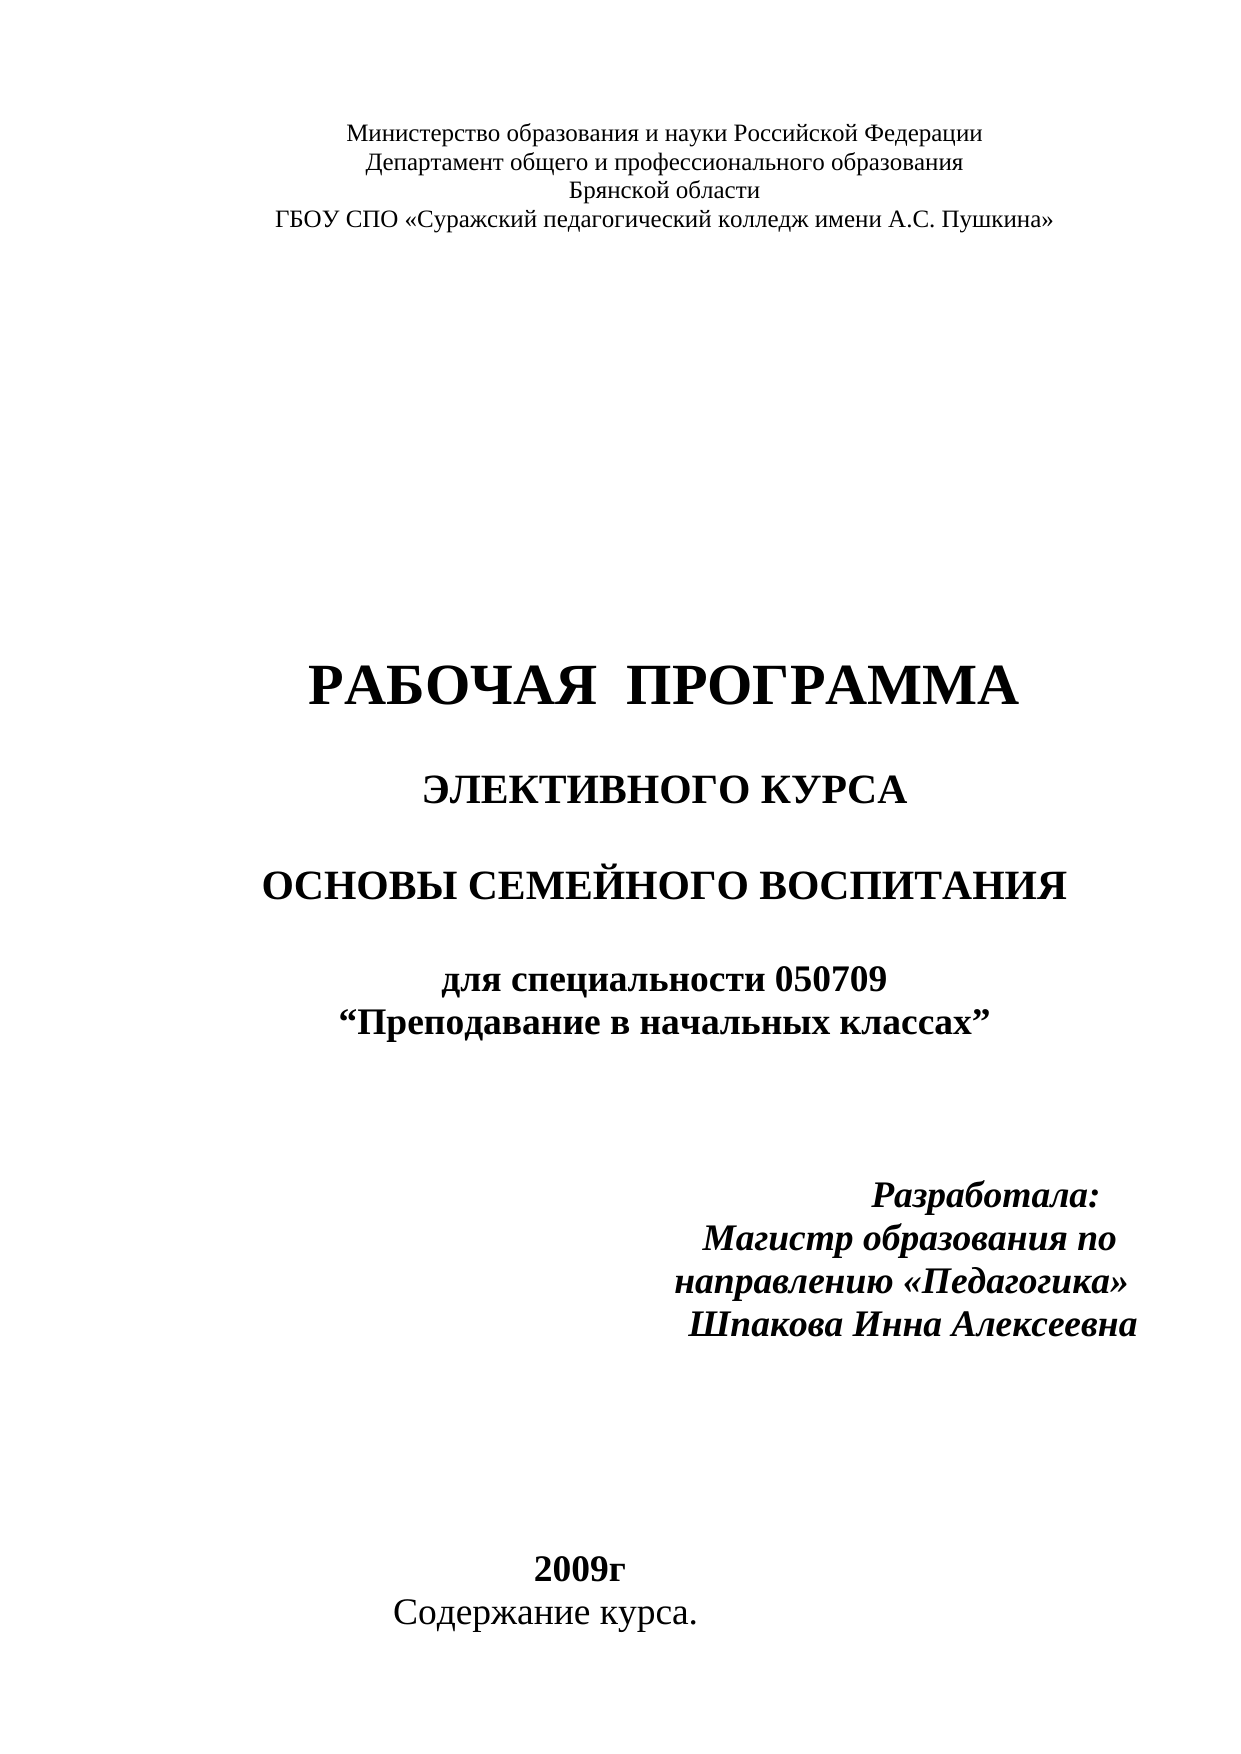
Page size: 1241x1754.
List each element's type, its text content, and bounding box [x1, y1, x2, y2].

text Разработала: [177, 1172, 1152, 1215]
text направлению «Педагогика» [177, 1258, 1152, 1302]
text 2009г [177, 1546, 1152, 1589]
text Магистр образования по [177, 1215, 1152, 1258]
text Шпакова Инна Алексеевна [177, 1302, 1152, 1345]
text для специальности 050709 [177, 957, 1152, 1000]
text ГБОУ СПО «Суражский педагогический колледж имени А.С. Пушкина» [177, 204, 1152, 233]
text ЭЛЕКТИВНОГО КУРСА [177, 765, 1152, 813]
text Содержание курса. [177, 1589, 1152, 1632]
text РАБОЧАЯ ПРОГРАММА [177, 650, 1152, 717]
text “Преподавание в начальных классах” [177, 1000, 1152, 1043]
text Департамент общего и профессионального образования [177, 147, 1152, 176]
text ОСНОВЫ СЕМЕЙНОГО ВОСПИТАНИЯ [177, 861, 1152, 909]
text Брянской области [177, 176, 1152, 204]
text Министерство образования и науки Российской Федерации [177, 118, 1152, 147]
